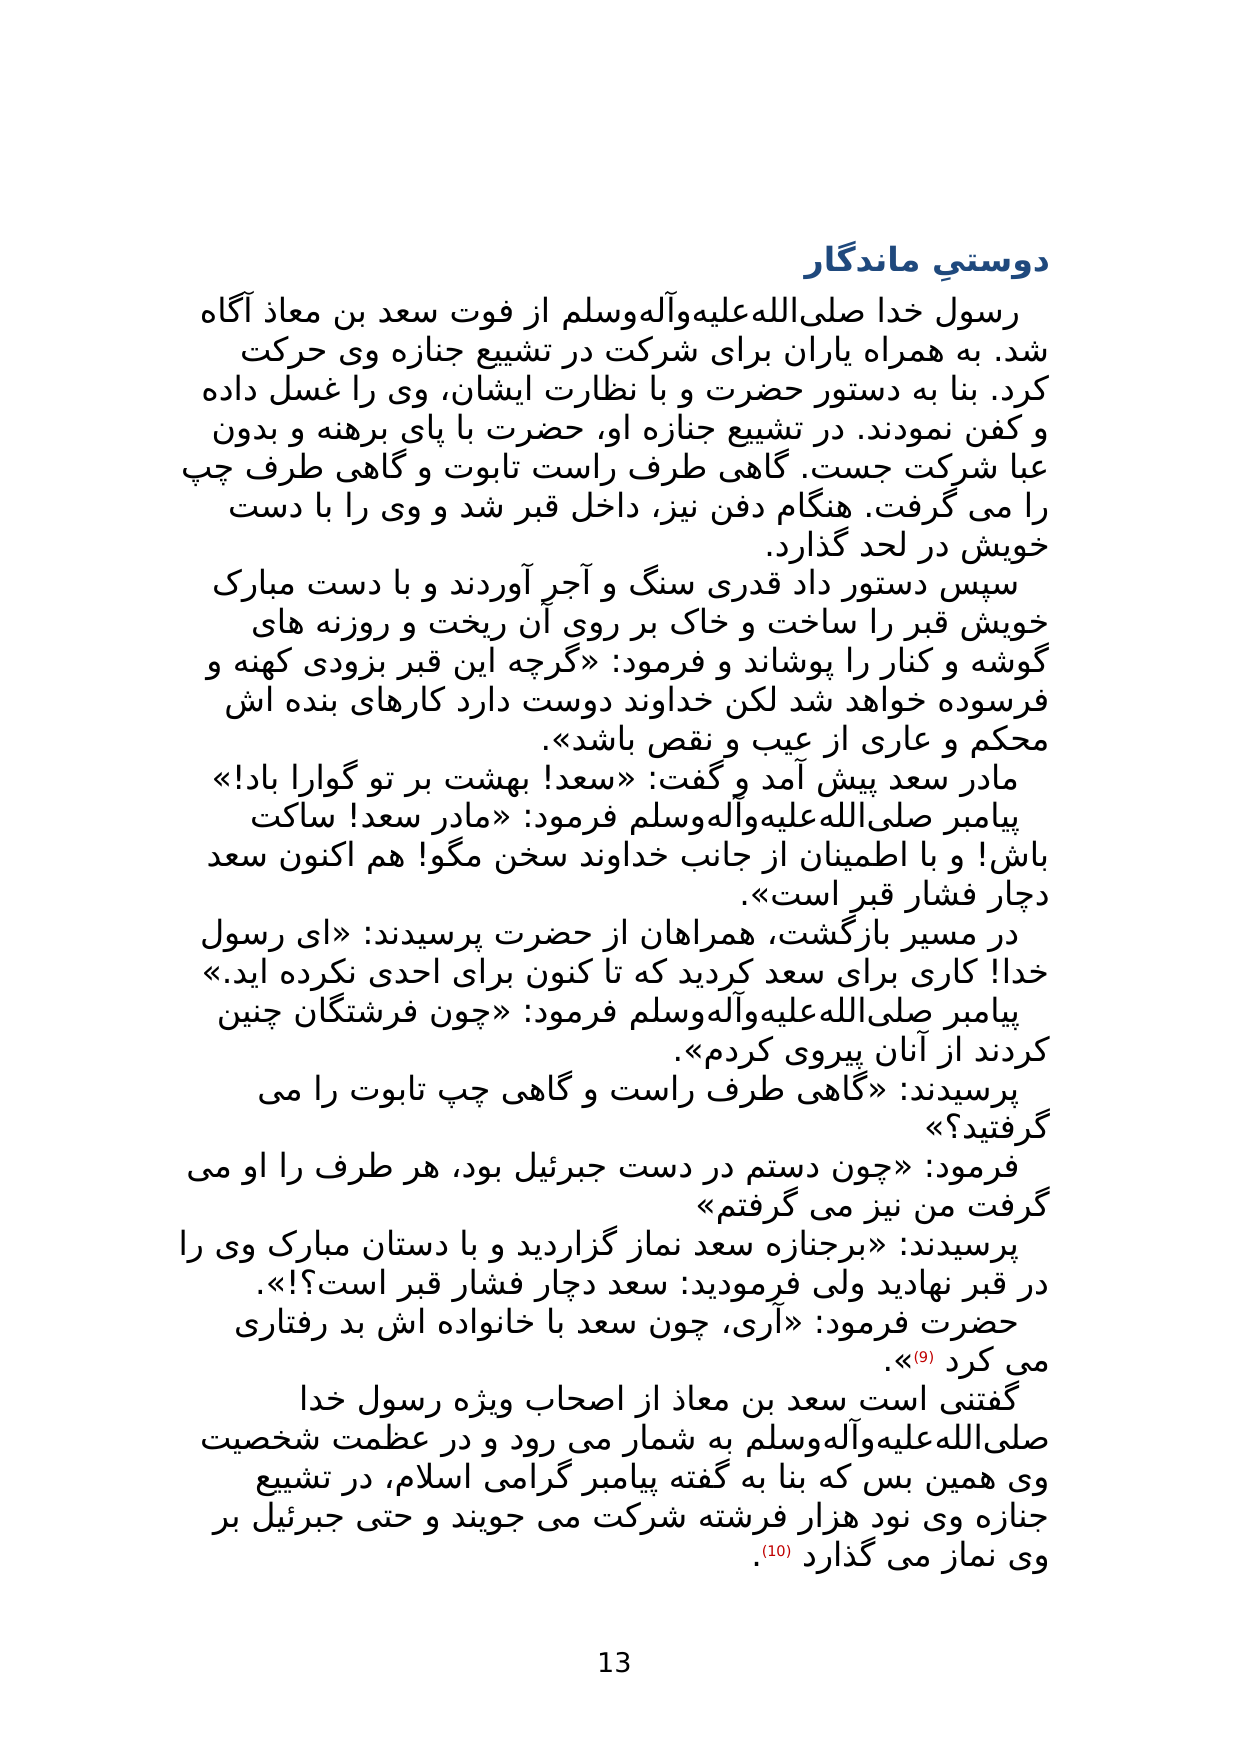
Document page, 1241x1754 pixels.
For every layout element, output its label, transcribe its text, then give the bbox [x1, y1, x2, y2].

text پرسیدند: «گاهى طرف راست و گاهى چپ تابوت را مى گرفتید؟» [178, 1069, 1050, 1147]
text حضرت فرمود: «آرى، چون سعد با خانواده اش بد رفتارى می کرد (9)». [178, 1302, 1050, 1380]
text در مسیر بازگشت، همراهان از حضرت پرسیدند: «اى رسول خدا! کارى براى سعد کردید که تا کنون براى احدى نکرده اید.» [178, 913, 1050, 991]
text پیامبر صلى‌الله‌عليه‌وآله‌وسلم فرمود: «چون فرشتگان چنین کردند از آنان پیروى کردم». [178, 991, 1050, 1069]
text مادر سعد پیش آمد و گفت: «سعد! بهشت بر تو گوارا باد!» [178, 758, 1050, 797]
text رسول خدا صلى‌الله‌عليه‌وآله‌وسلم از فوت سعد بن معاذ آگاه شد. به همراه یاران براى شرکت در تشییع جنازه وى حرکت کرد. بنا به دستور حضرت و با نظارت ایشان، وى را غسل داده و کفن نمودند. در تشییع جنازه او، حضرت با پاى برهنه و بدون عبا شرکت جست. گاهى طرف راست تابوت و گاهى طرف چپ را مى گرفت. هنگام دفن نیز، داخل قبر شد و وى را با دست خویش در لحد گذارد. [178, 292, 1050, 564]
text سپس دستور داد قدرى سنگ و آجر آوردند و با دست مبارک خویش قبر را ساخت و خاک بر روى آن ریخت و روزنه هاى گوشه و کنار را پوشاند و فرمود: «گرچه این قبر بزودى کهنه و فرسوده خواهد شد لکن خداوند دوست دارد کارهاى بنده اش محکم و عارى از عیب و نقص باشد». [178, 564, 1050, 758]
text گفتنى است سعد بن معاذ از اصحاب ویژه رسول خدا صلى‌الله‌عليه‌وآله‌وسلم به شمار مى رود و در عظمت شخصیت وى همین بس که بنا به گفته پیامبر گرامى اسلام، در تشییع جنازه وى نود هزار فرشته شرکت مى جویند و حتى جبرئیل بر وى نماز مى گذارد (10). [178, 1380, 1050, 1574]
text پیامبر صلى‌الله‌عليه‌وآله‌وسلم فرمود: «مادر سعد! ساکت باش! و با اطمینان از جانب خداوند سخن مگو! هم اکنون سعد دچار فشار قبر است». [178, 797, 1050, 913]
subtitle دوستیِ ماندگار [178, 241, 1050, 279]
text پرسیدند: «برجنازه سعد نماز گزاردید و با دستان مبارک وى را در قبر نهادید ولى فرمودید: سعد دچار فشار قبر است؟!». [178, 1224, 1050, 1302]
text فرمود: «چون دستم در دست جبرئیل بود، هر طرف را او مى گرفت من نیز مى گرفتم» [178, 1147, 1050, 1224]
